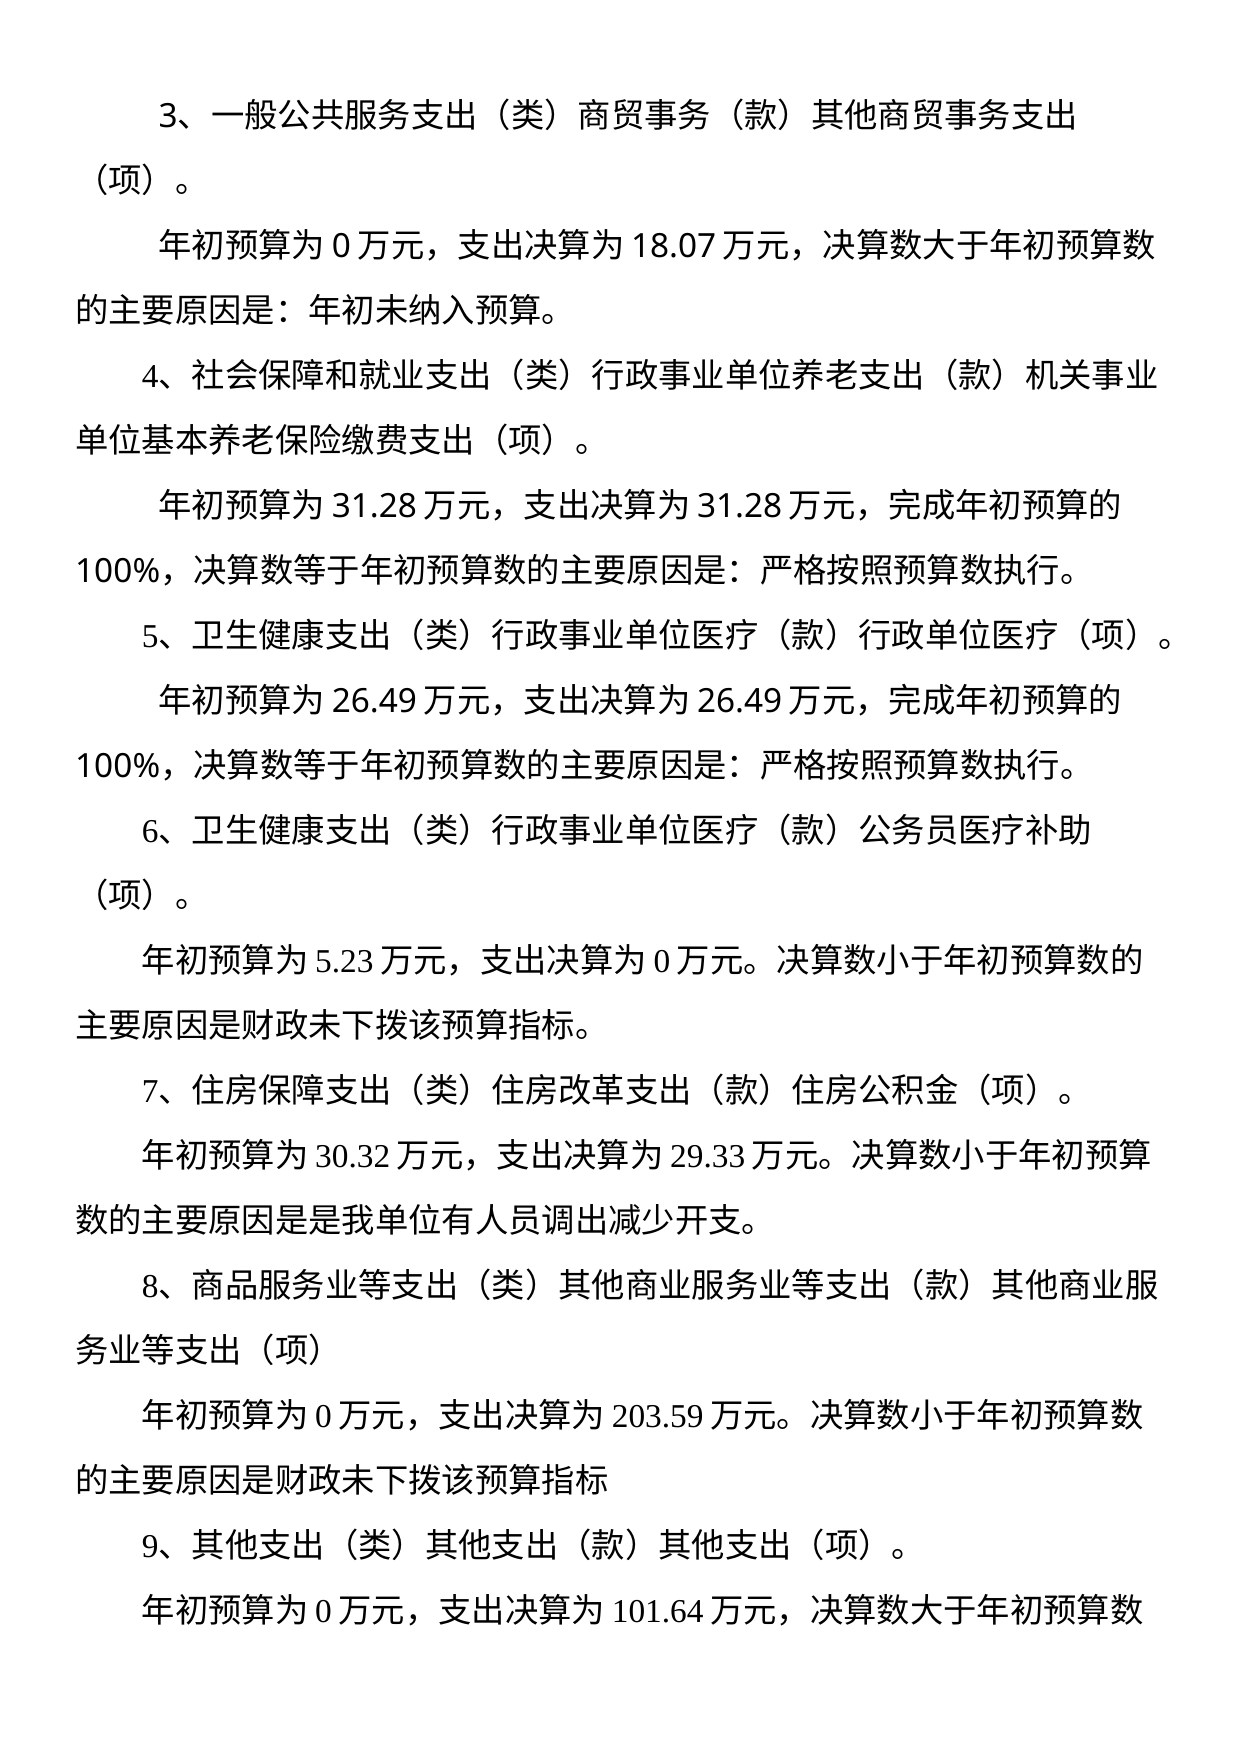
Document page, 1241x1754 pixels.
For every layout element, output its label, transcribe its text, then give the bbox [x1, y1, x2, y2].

text 年初预算为31.28万元，支出决算为31.28万元，完成年初预算的100%，决算数等于年初预算数的主要原因是：严格按照预算数执行。 [75, 471, 1165, 601]
text 年初预算为30.32万元，支出决算为29.33万元。决算数小于年初预算数的主要原因是是我单位有人员调出减少开支。 [75, 1121, 1165, 1251]
text 6、卫生健康支出（类）行政事业单位医疗（款）公务员医疗补助（项）。 [75, 796, 1165, 926]
text 4、社会保障和就业支出（类）行政事业单位养老支出（款）机关事业单位基本养老保险缴费支出（项）。 [75, 341, 1165, 471]
text 5、卫生健康支出（类）行政事业单位医疗（款）行政单位医疗（项）。 [75, 601, 1165, 666]
text 7、住房保障支出（类）住房改革支出（款）住房公积金（项）。 [75, 1056, 1165, 1121]
text 8、商品服务业等支出（类）其他商业服务业等支出（款）其他商业服务业等支出（项） [75, 1251, 1165, 1381]
text 年初预算为5.23万元，支出决算为0万元。决算数小于年初预算数的主要原因是财政未下拨该预算指标。 [75, 926, 1165, 1056]
text 9、其他支出（类）其他支出（款）其他支出（项）。 [75, 1511, 1165, 1576]
text 年初预算为26.49万元，支出决算为26.49万元，完成年初预算的100%，决算数等于年初预算数的主要原因是：严格按照预算数执行。 [75, 666, 1165, 796]
text 年初预算为0万元，支出决算为203.59万元。决算数小于年初预算数的主要原因是财政未下拨该预算指标 [75, 1381, 1165, 1511]
text 年初预算为0万元，支出决算为18.07万元，决算数大于年初预算数的主要原因是：年初未纳入预算。 [75, 211, 1165, 341]
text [75, 1576, 1165, 1641]
text 3、一般公共服务支出（类）商贸事务（款）其他商贸事务支出（项）。 [75, 81, 1165, 211]
